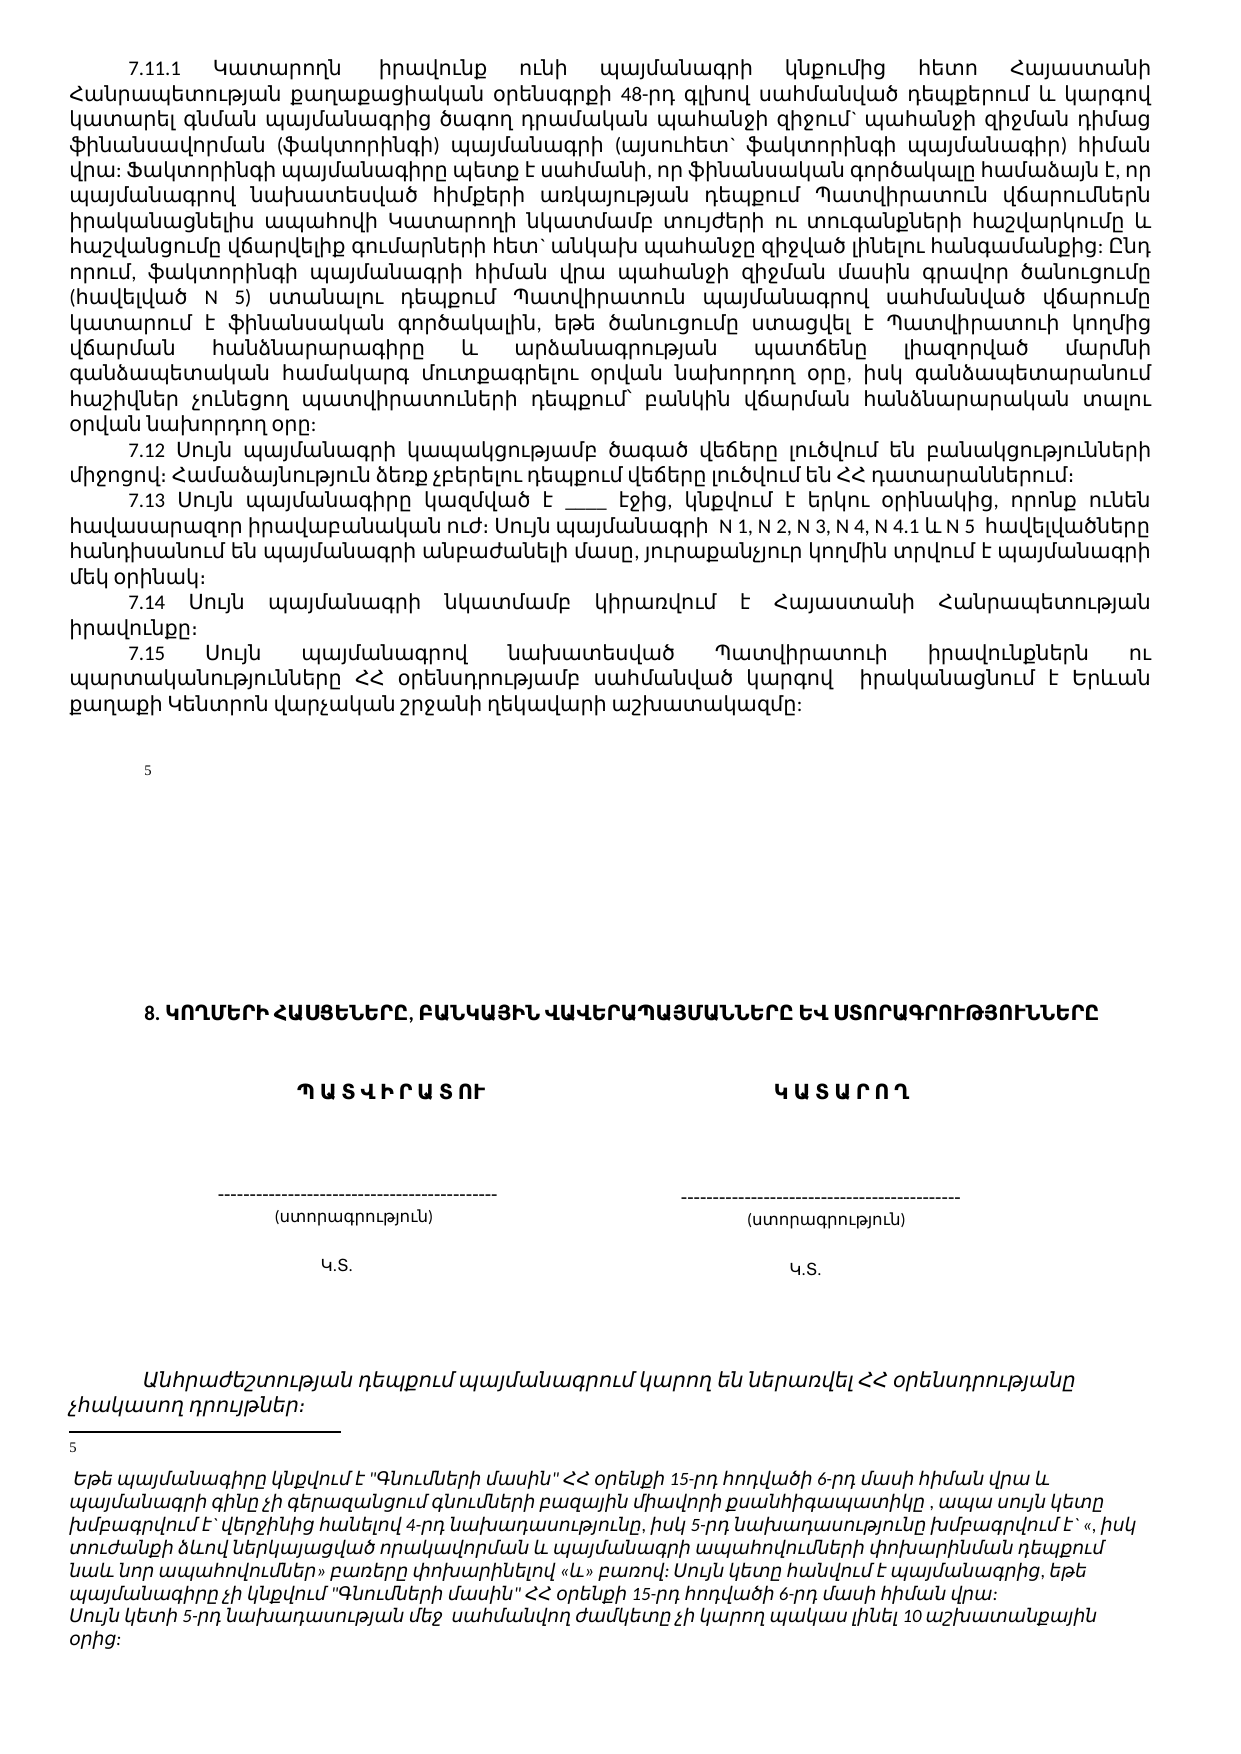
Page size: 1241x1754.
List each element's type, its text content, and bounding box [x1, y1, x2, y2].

text 8. ԿՈՂՄԵՐԻ ՀԱՍՑԵՆԵՐԸ, ԲԱՆԿԱՅԻՆ ՎԱՎԵՐԱՊԱՅՄԱՆՆԵՐԸ ԵՎ ՍՏՈՐԱԳՐՈՒԹՅՈՒՆՆԵՐԸ [69, 1000, 1152, 1025]
text 7.15 Սույն պայմանագրով նախատեսված Պատվիրատուի իրավունքներն ու պարտականությունները ՀՀ օրենսդրությամբ սահմանված կարգով իրականացնում է Երևան քաղաքի Կենտրոն վարչական շրջանի ղեկավարի աշխատակազմը: [69, 640, 1152, 716]
text 7.14 Սույն պայմանագրի նկատմամբ կիրառվում է Հայաստանի Հանրապետության իրավունքը։ [69, 589, 1152, 640]
text 7.11.1 Կատարողն իրավունք ունի պայմանագրի կնքումից հետո Հայաստանի Հանրապետության քաղաքացիական օրենսգրքի 48-րդ գլխով սահմանված դեպքերում և կարգով կատարել գնման պայմանագրից ծագող դրամական պահանջի զիջում` պահանջի զիջման դիմաց ֆինանսավորման (ֆակտորինգի) պայմանագրի (այսուհետ` ֆակտորինգի պայմանագիր) հիման վրա: Ֆակտորինգի պայմանագիրը պետք է սահմանի, որ ֆինանսական գործակալը համաձայն է, որ պայմանագրով նախատեսված հիմքերի առկայության դեպքում Պատվիրատուն վճարումներն իրականացնելիս ապահովի Կատարողի նկատմամբ տույժերի ու տուգանքների հաշվարկումը և հաշվանցումը վճարվելիք գումարների հետ` անկախ պահանջը զիջված լինելու հանգամանքից: Ընդ որում, ֆակտորինգի պայմանագրի հիման վրա պահանջի զիջման մասին գրավոր ծանուցումը (հավելված N 5) ստանալու դեպքում Պատվիրատուն պայմանագրով սահմանված վճարումը կատարում է ֆինանսական գործակալին, եթե ծանուցումը ստացվել է Պատվիրատուի կողմից վճարման հանձնարարագիրը և արձանագրության պատճենը լիազորված մարմնի գանձապետական համակարգ մուտքագրելու օրվան նախորդող օրը, իսկ գանձապետարանում հաշիվներ չունեցող պատվիրատուների դեպքում՝ բանկին վճարման հանձնարարական տալու օրվան նախորդող օրը: [69, 56, 1152, 437]
text 7.12 Սույն պայմանագրի կապակցությամբ ծագած վեճերը լուծվում են բանակցությունների միջոցով։ Համաձայնություն ձեռք չբերելու դեպքում վեճերը լուծվում են ՀՀ դատարաններում։ [69, 437, 1152, 488]
text Անհրաժեշտության դեպքում պայմանագրում կարող են ներառվել ՀՀ օրենսդրությանը չհակասող դրույթներ։ [69, 1367, 1152, 1418]
text 7.13 Սույն պայմանագիրը կազմված է ____ էջից, կնքվում է երկու օրինակից, որոնք ունեն հավասարազոր իրավաբանական ուժ։ Սույն պայմանագրի N 1, N 2, N 3, N 4, N 4.1 և N 5 հավելվածները հանդիսանում են պայմանագրի անբաժանելի մասը, յուրաքանչյուր կողմին տրվում է պայմանագրի մեկ օրինակ։ [69, 488, 1152, 589]
table_header Կ Ա Տ Ա Ր Ո Ղ -------------------------------------------- (ստորագրություն) Կ.Տ. [627, 1079, 1056, 1342]
table_header Պ Ա Տ Վ Ի Ր Ա Տ ՈՒ -------------------------------------------- (ստորագրություն) Կ.Տ. [155, 1079, 627, 1342]
